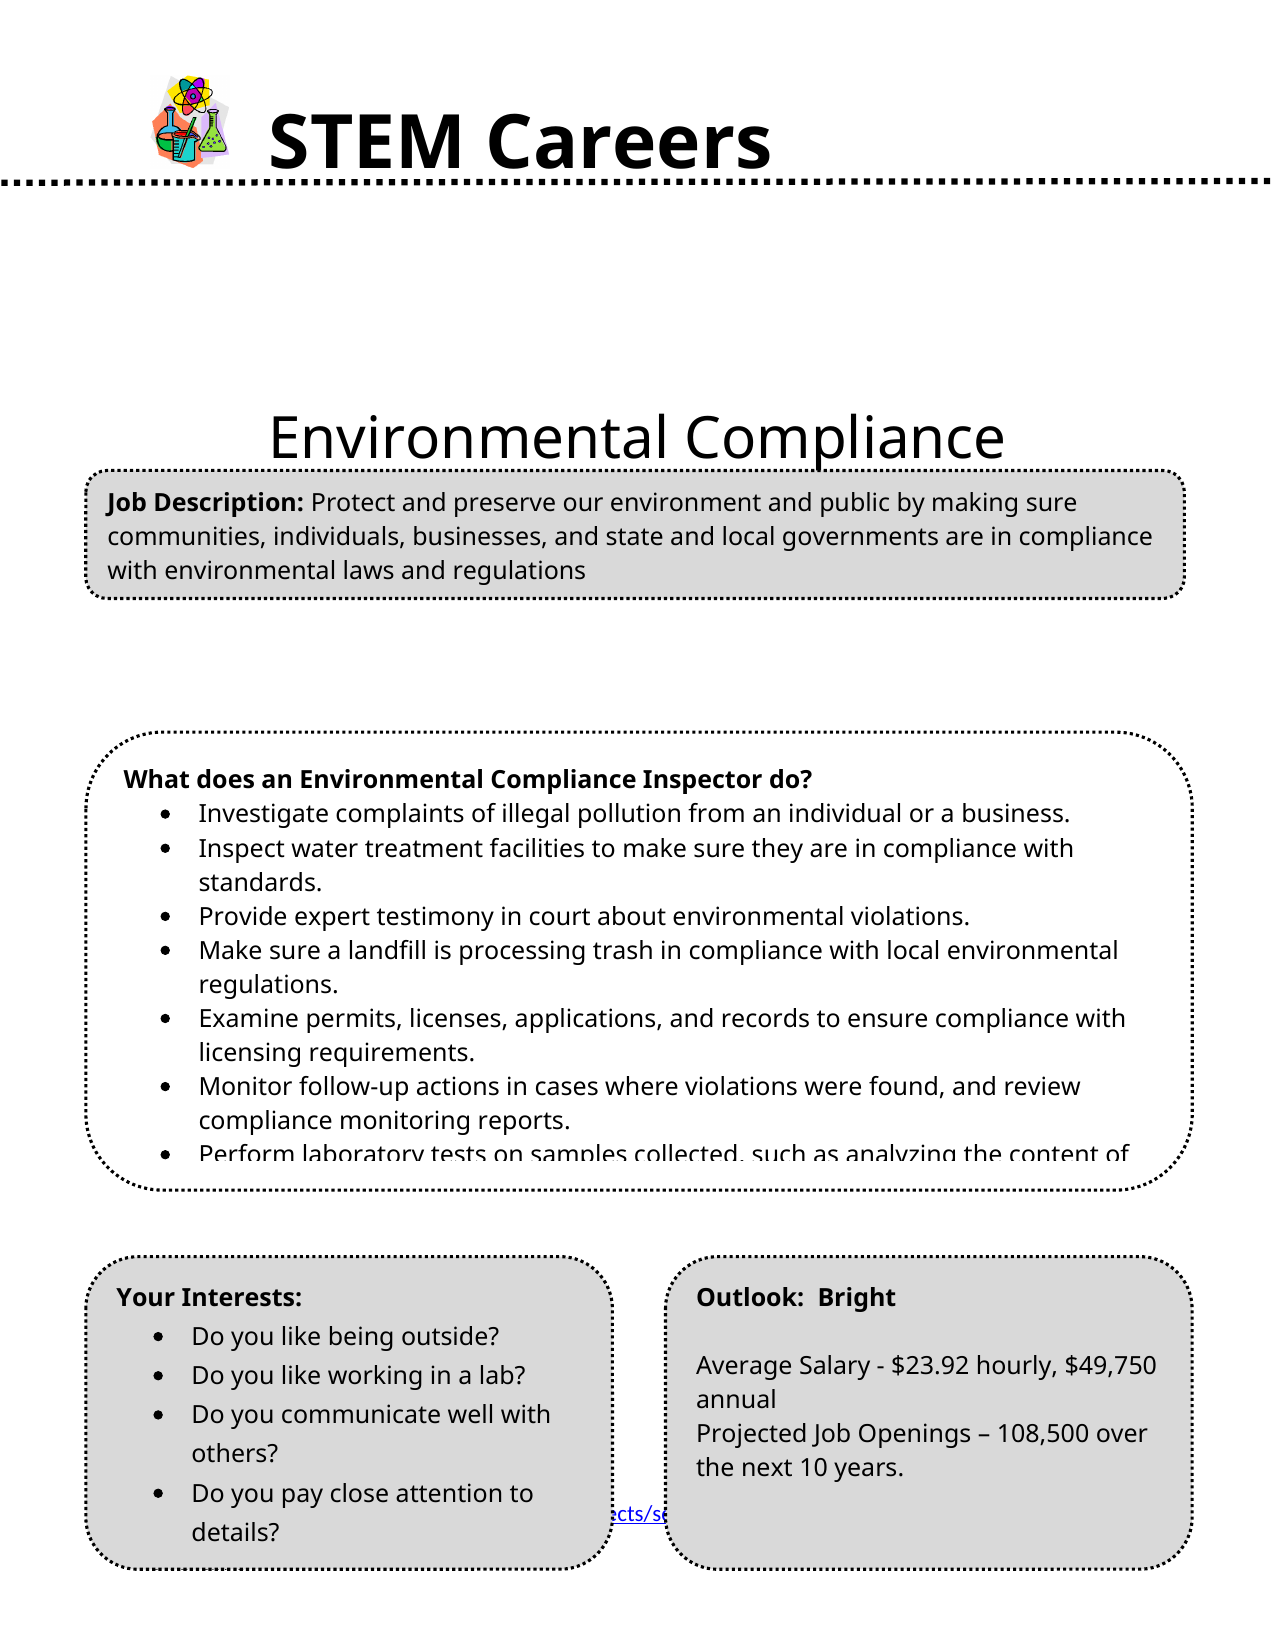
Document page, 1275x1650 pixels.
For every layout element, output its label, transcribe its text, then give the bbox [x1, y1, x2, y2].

picture [150, 75, 230, 169]
text Environmental Compliance Inspector [150, 397, 1125, 470]
